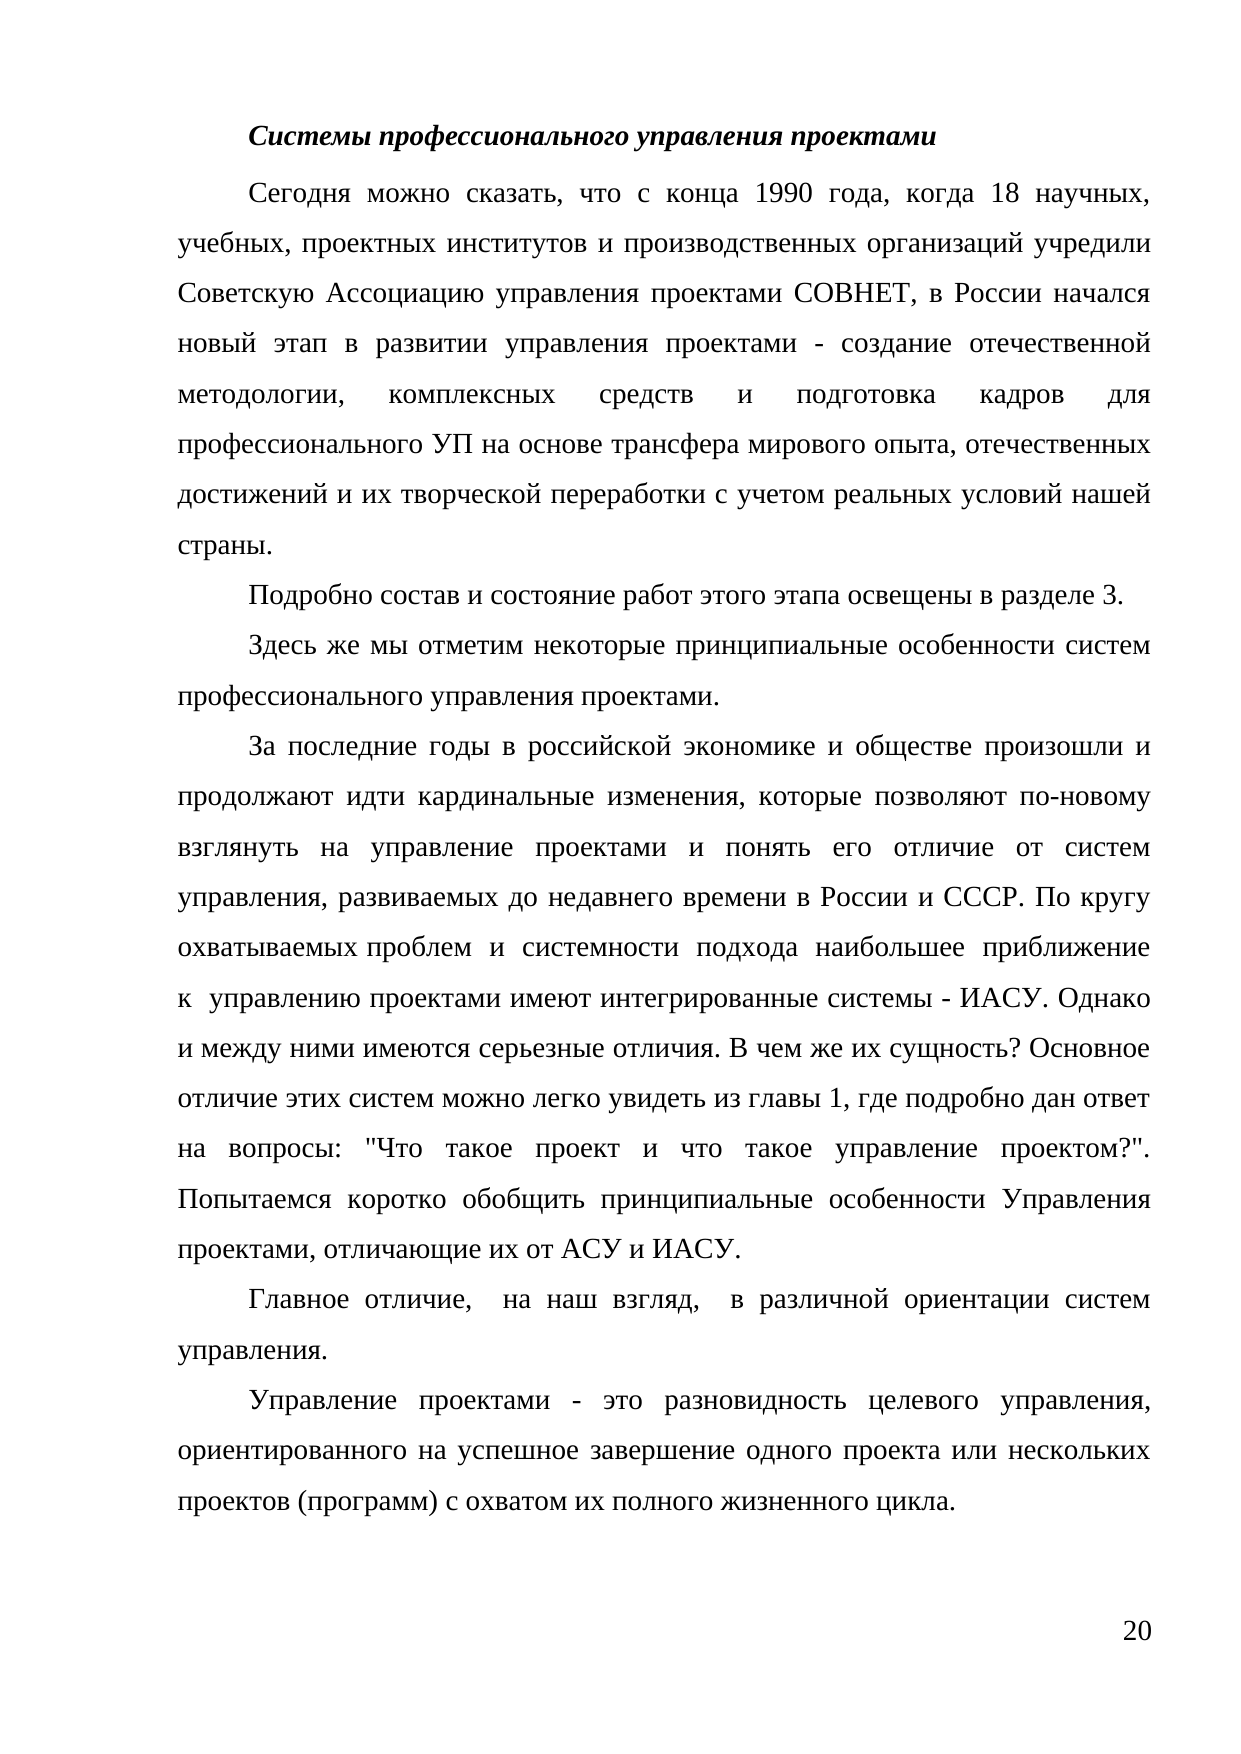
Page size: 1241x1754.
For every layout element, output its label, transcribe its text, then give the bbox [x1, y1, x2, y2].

subtitle Системы профессионального управления проектами [177, 118, 1152, 152]
text Подробно состав и состояние работ этого этапа освещены в разделе 3. [177, 577, 1152, 611]
text Управление проектами - это разновидность целевого управления, ориентированного на успешное завершение одного проекта или нескольких проектов (программ) с охватом их полного жизненного цикла. [177, 1382, 1152, 1516]
text За последние годы в российской экономике и обществе произошли и продолжают идти кардинальные изменения, которые позволяют по-новому взглянуть на управление проектами и понять его отличие от систем управления, развиваемых до недавнего времени в России и СССР. По кругу охватываемых проблем и системности подхода наибольшее приближение к управлению проектами имеют интегрированные системы - ИАСУ. Однако и между ними имеются серьезные отличия. В чем же их сущность? Основное отличие этих систем можно легко увидеть из главы 1, где подробно дан ответ на вопросы: "Что такое проект и что такое управление проектом?". Попытаемся коротко обобщить принципиальные особенности Управления проектами, отличающие их от АСУ и ИАСУ. [177, 728, 1152, 1265]
text Сегодня можно сказать, что с конца 1990 года, когда 18 научных, учебных, проектных институтов и производственных организаций учредили Советскую Ассоциацию управления проектами СОВНЕТ, в России начался новый этап в развитии управления проектами - создание отечественной методологии, комплексных средств и подготовка кадров для профессионального УП на основе трансфера мирового опыта, отечественных достижений и их творческой переработки с учетом реальных условий нашей страны. [177, 175, 1152, 560]
text Главное отличие, на наш взгляд, в различной ориентации систем управления. [177, 1282, 1152, 1365]
text Здесь же мы отметим некоторые принципиальные особенности систем профессионального управления проектами. [177, 627, 1152, 711]
